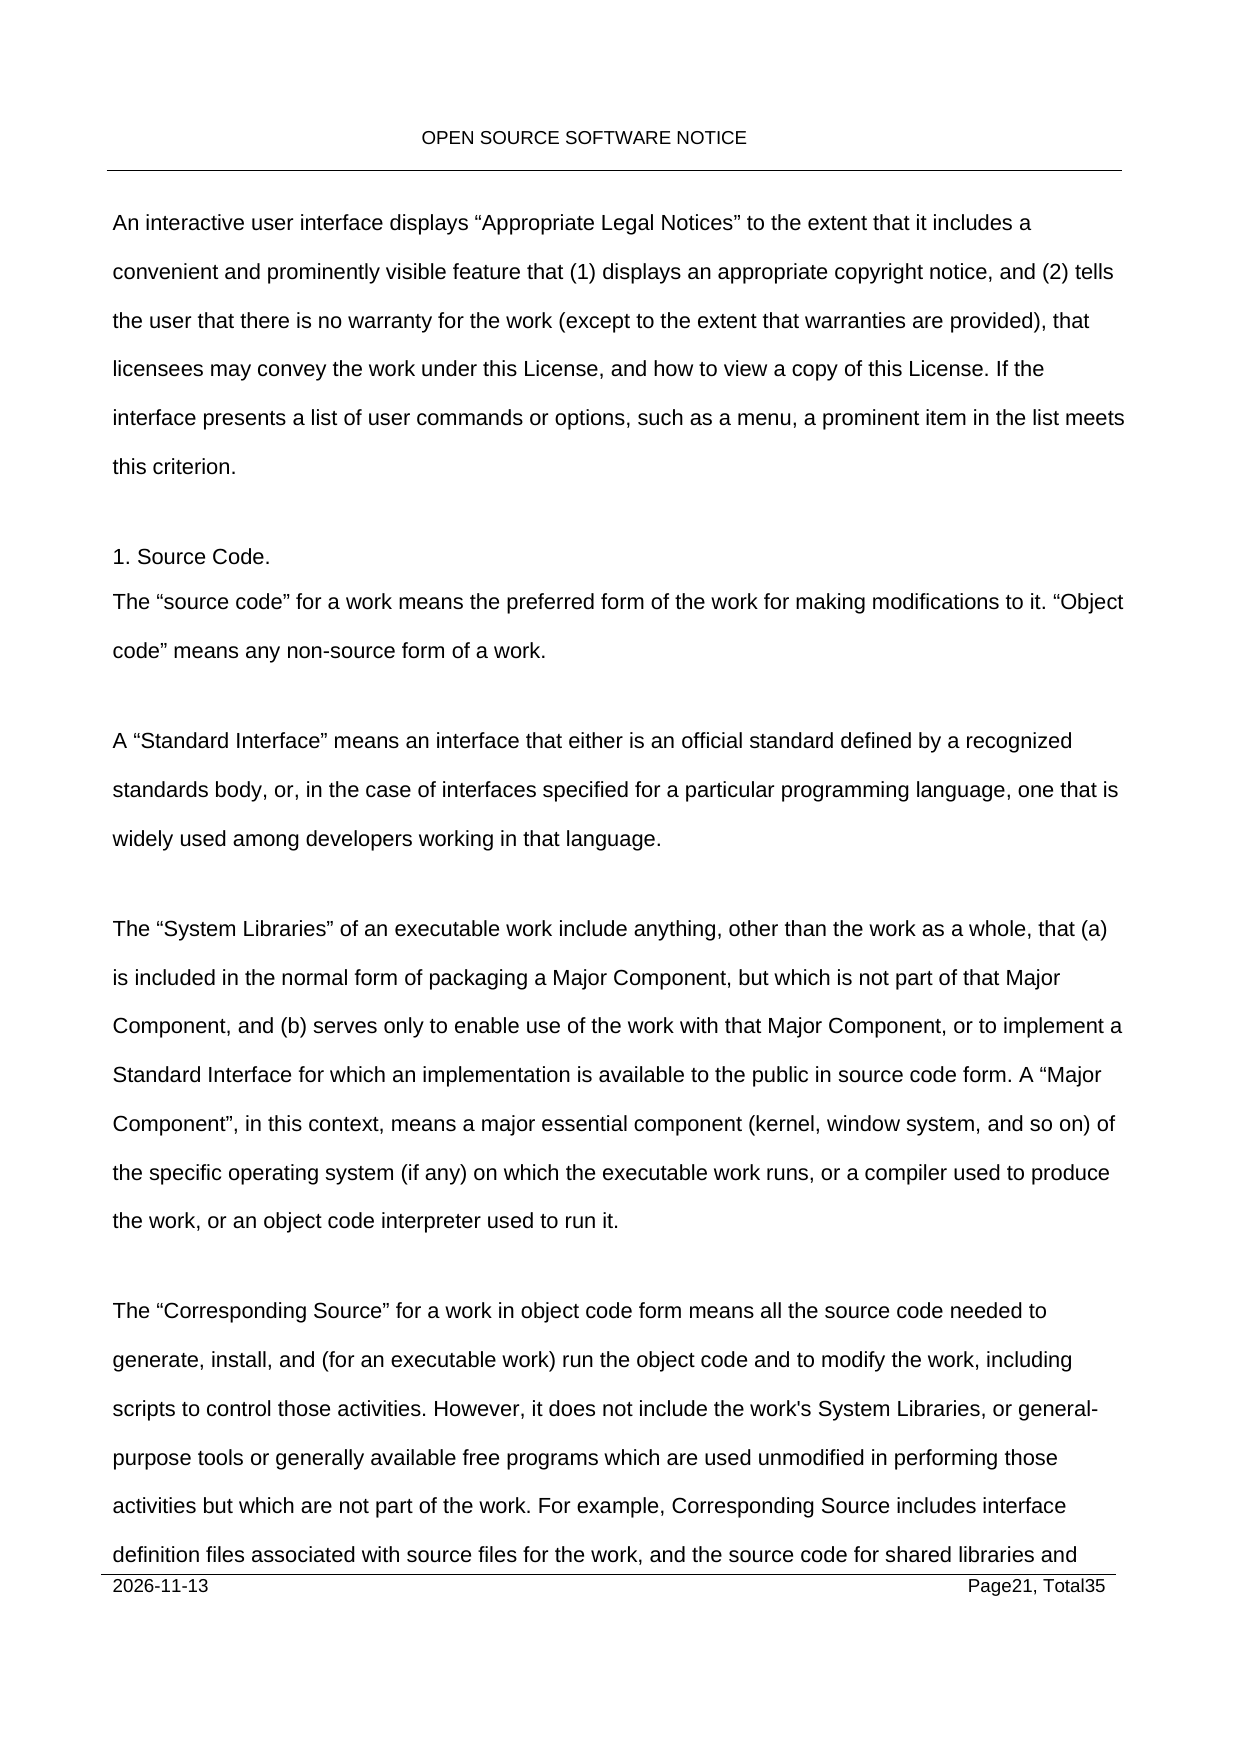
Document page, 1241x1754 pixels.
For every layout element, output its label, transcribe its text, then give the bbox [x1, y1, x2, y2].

text An interactive user interface displays “Appropriate Legal Notices” to the extent that it includes a convenient and prominently visible feature that (1) displays an appropriate copyright notice, and (2) tells the user that there is no warranty for the work (except to the extent that warranties are provided), that licensees may convey the work under this License, and how to view a copy of this License. If the interface presents a list of user commands or options, such as a menu, a prominent item in the list meets this criterion. [112, 206, 1128, 483]
text A “Standard Interface” means an interface that either is an official standard defined by a recognized standards body, or, in the case of interfaces specified for a particular programming language, one that is widely used among developers working in that language. [112, 724, 1128, 854]
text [112, 1295, 1128, 1571]
text The “System Libraries” of an executable work include anything, other than the work as a whole, that (a) is included in the normal form of packaging a Major Component, but which is not part of that Major Component, and (b) serves only to enable use of the work with that Major Component, or to implement a Standard Interface for which an implementation is available to the public in source code form. A “Major Component”, in this context, means a major essential component (kernel, window system, and so on) of the specific operating system (if any) on which the executable work runs, or a compiler used to produce the work, or an object code interpreter used to run it. [112, 912, 1128, 1237]
text The “source code” for a work means the preferred form of the work for making modifications to it. “Object code” means any non-source form of a work. [112, 585, 1128, 667]
text 1. Source Code. [112, 540, 1128, 573]
